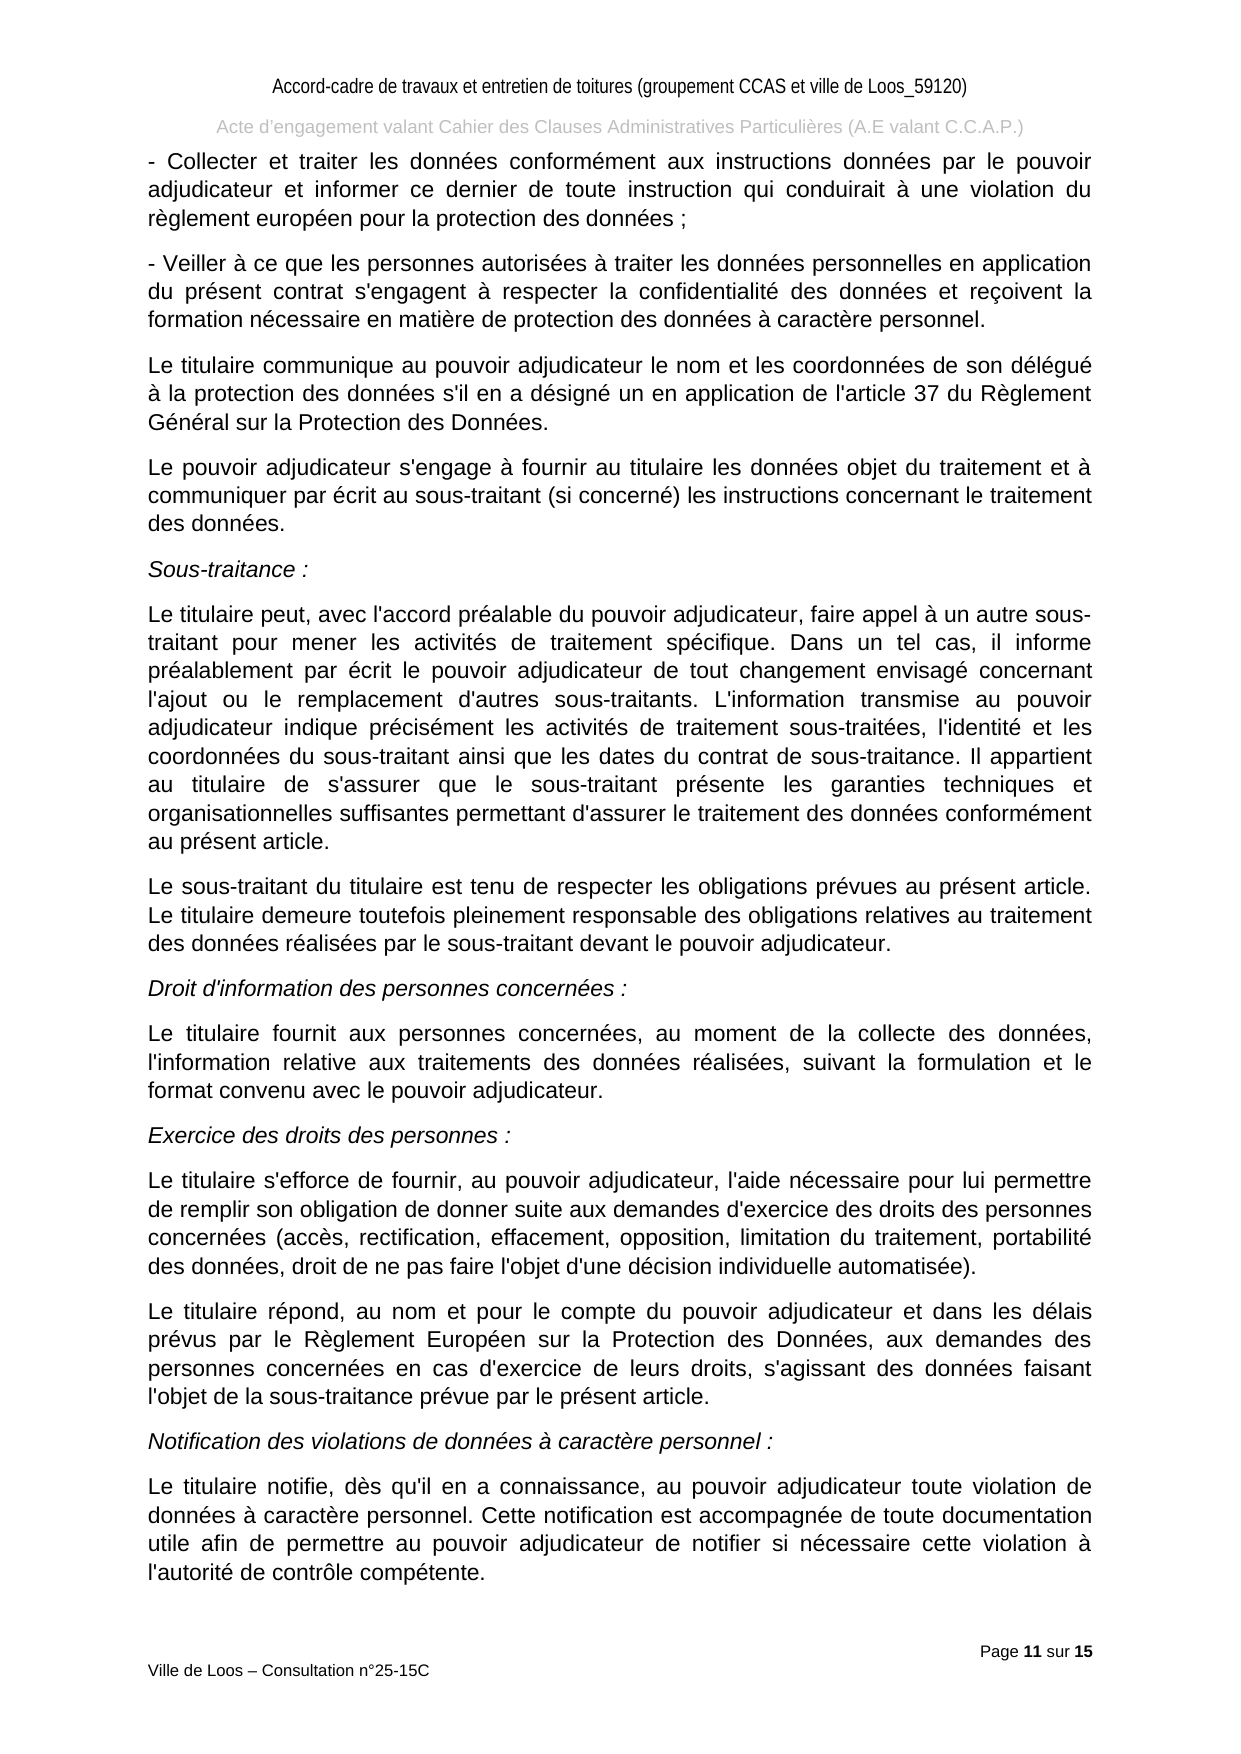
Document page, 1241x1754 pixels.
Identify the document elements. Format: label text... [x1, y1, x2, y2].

text - Collecter et traiter les données conformément aux instructions données par le pouvoir adjudicateur et informer ce dernier de toute instruction qui conduirait à une violation du règlement européen pour la protection des données ; [148, 148, 1093, 231]
text Exercice des droits des personnes : [148, 1122, 1093, 1149]
text Droit d'information des personnes concernées : [148, 975, 1093, 1002]
text - Veiller à ce que les personnes autorisées à traiter les données personnelles en application du présent contrat s'engagent à respecter la confidentialité des données et reçoivent la formation nécessaire en matière de protection des données à caractère personnel. [148, 249, 1093, 333]
text Le sous-traitant du titulaire est tenu de respecter les obligations prévues au présent article. Le titulaire demeure toutefois pleinement responsable des obligations relatives au traitement des données réalisées par le sous-traitant devant le pouvoir adjudicateur. [148, 873, 1093, 956]
text Le titulaire peut, avec l'accord préalable du pouvoir adjudicateur, faire appel à un autre sous-traitant pour mener les activités de traitement spécifique. Dans un tel cas, il informe préalablement par écrit le pouvoir adjudicateur de tout changement envisagé concernant l'ajout ou le remplacement d'autres sous-traitants. L'information transmise au pouvoir adjudicateur indique précisément les activités de traitement sous-traitées, l'identité et les coordonnées du sous-traitant ainsi que les dates du contrat de sous-traitance. Il appartient au titulaire de s'assurer que le sous-traitant présente les garanties techniques et organisationnelles suffisantes permettant d'assurer le traitement des données conformément au présent article. [148, 601, 1093, 854]
text Le titulaire notifie, dès qu'il en a connaissance, au pouvoir adjudicateur toute violation de données à caractère personnel. Cette notification est accompagnée de toute documentation utile afin de permettre au pouvoir adjudicateur de notifier si nécessaire cette violation à l'autorité de contrôle compétente. [148, 1473, 1093, 1585]
text Le titulaire répond, au nom et pour le compte du pouvoir adjudicateur et dans les délais prévus par le Règlement Européen sur la Protection des Données, aux demandes des personnes concernées en cas d'exercice de leurs droits, s'agissant des données faisant l'objet de la sous-traitance prévue par le présent article. [148, 1298, 1093, 1409]
text Le titulaire s'efforce de fournir, au pouvoir adjudicateur, l'aide nécessaire pour lui permettre de remplir son obligation de donner suite aux demandes d'exercice des droits des personnes concernées (accès, rectification, effacement, opposition, limitation du traitement, portabilité des données, droit de ne pas faire l'objet d'une décision individuelle automatisée). [148, 1167, 1093, 1279]
text Sous-traitance : [148, 556, 1093, 582]
text Notification des violations de données à caractère personnel : [148, 1428, 1093, 1454]
text Le titulaire communique au pouvoir adjudicateur le nom et les coordonnées de son délégué à la protection des données s'il en a désigné un en application de l'article 37 du Règlement Général sur la Protection des Données. [148, 352, 1093, 435]
text Le pouvoir adjudicateur s'engage à fournir au titulaire les données objet du traitement et à communiquer par écrit au sous-traitant (si concerné) les instructions concernant le traitement des données. [148, 453, 1093, 537]
text Le titulaire fournit aux personnes concernées, au moment de la collecte des données, l'information relative aux traitements des données réalisées, suivant la formulation et le format convenu avec le pouvoir adjudicateur. [148, 1020, 1093, 1103]
